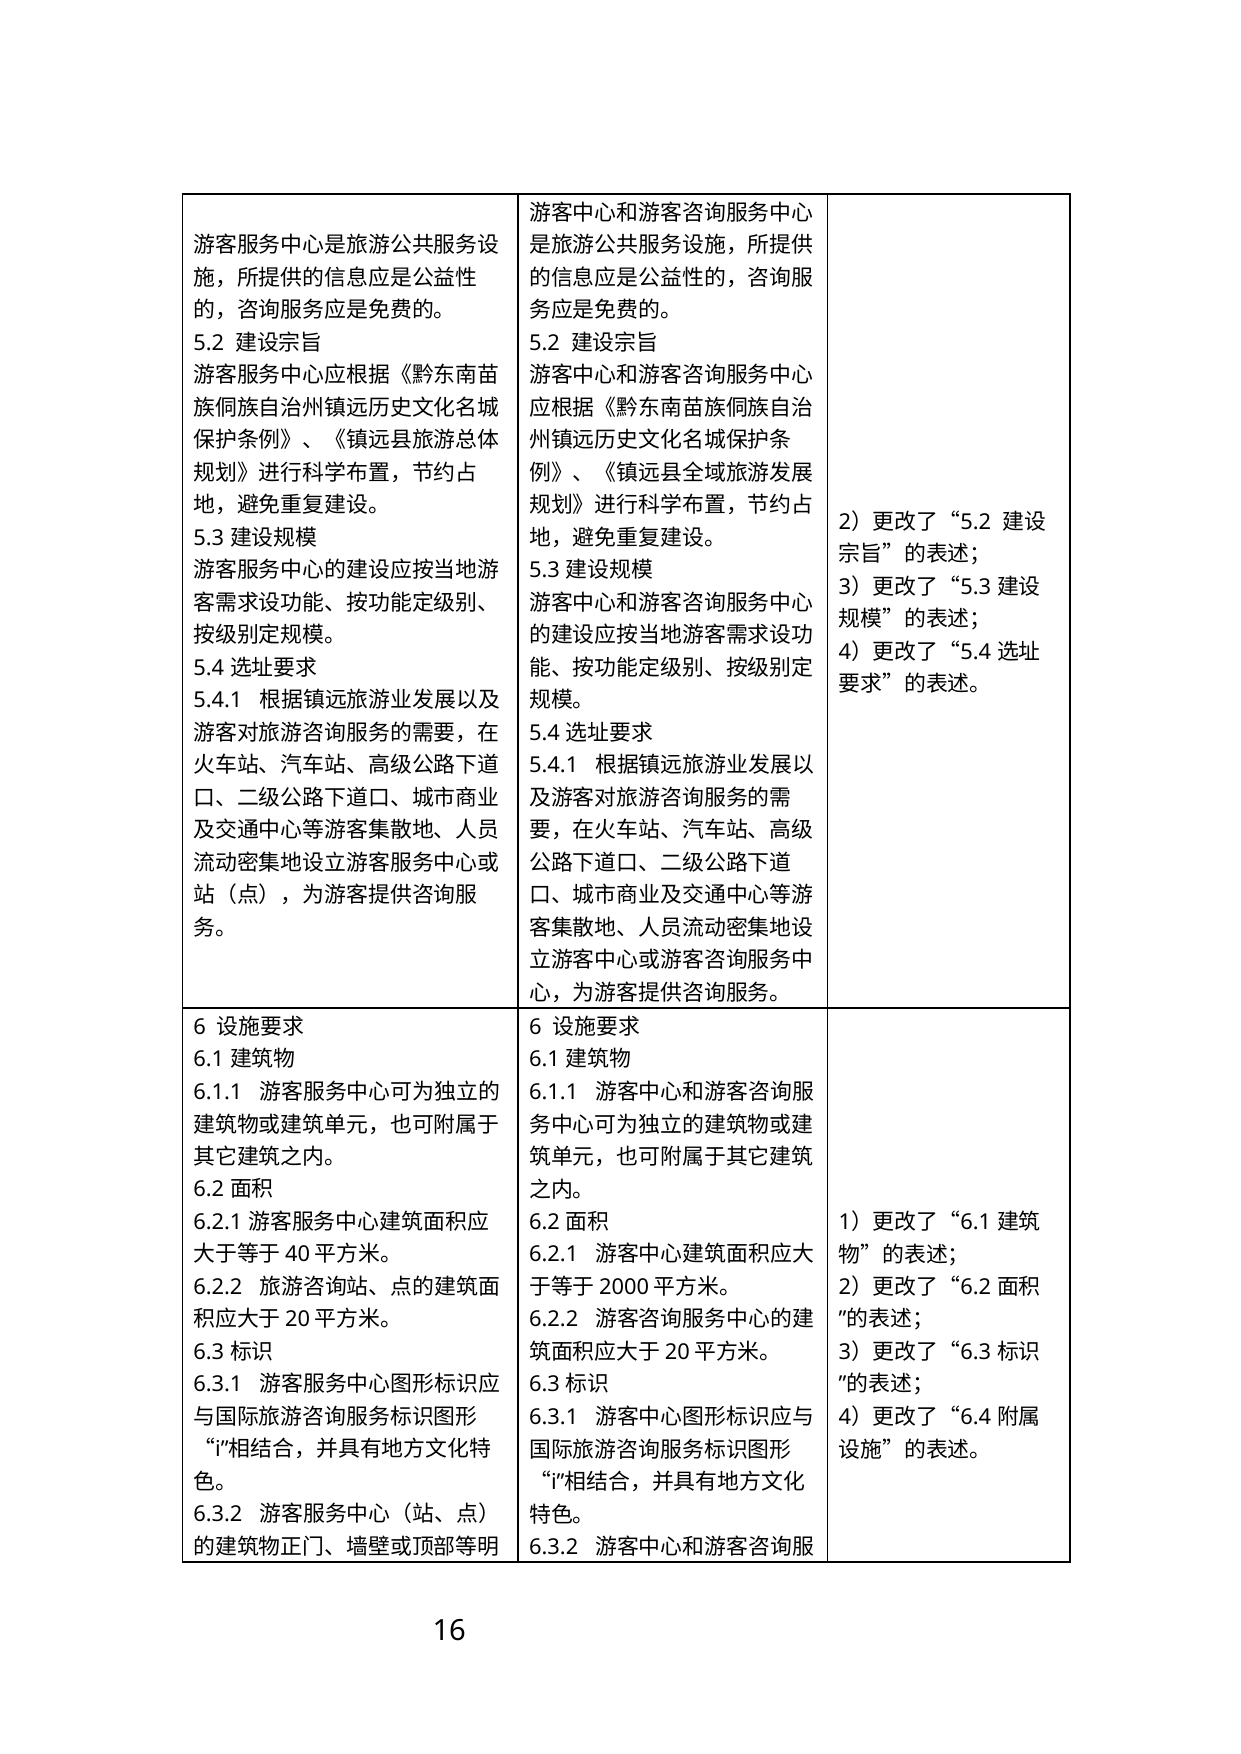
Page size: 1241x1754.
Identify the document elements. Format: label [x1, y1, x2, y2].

table_cell [519, 195, 827, 1007]
table_cell [828, 195, 1069, 1007]
table_cell [519, 1009, 827, 1561]
table_cell [828, 1009, 1069, 1561]
table_cell [183, 195, 517, 1007]
table_cell [183, 1009, 517, 1561]
